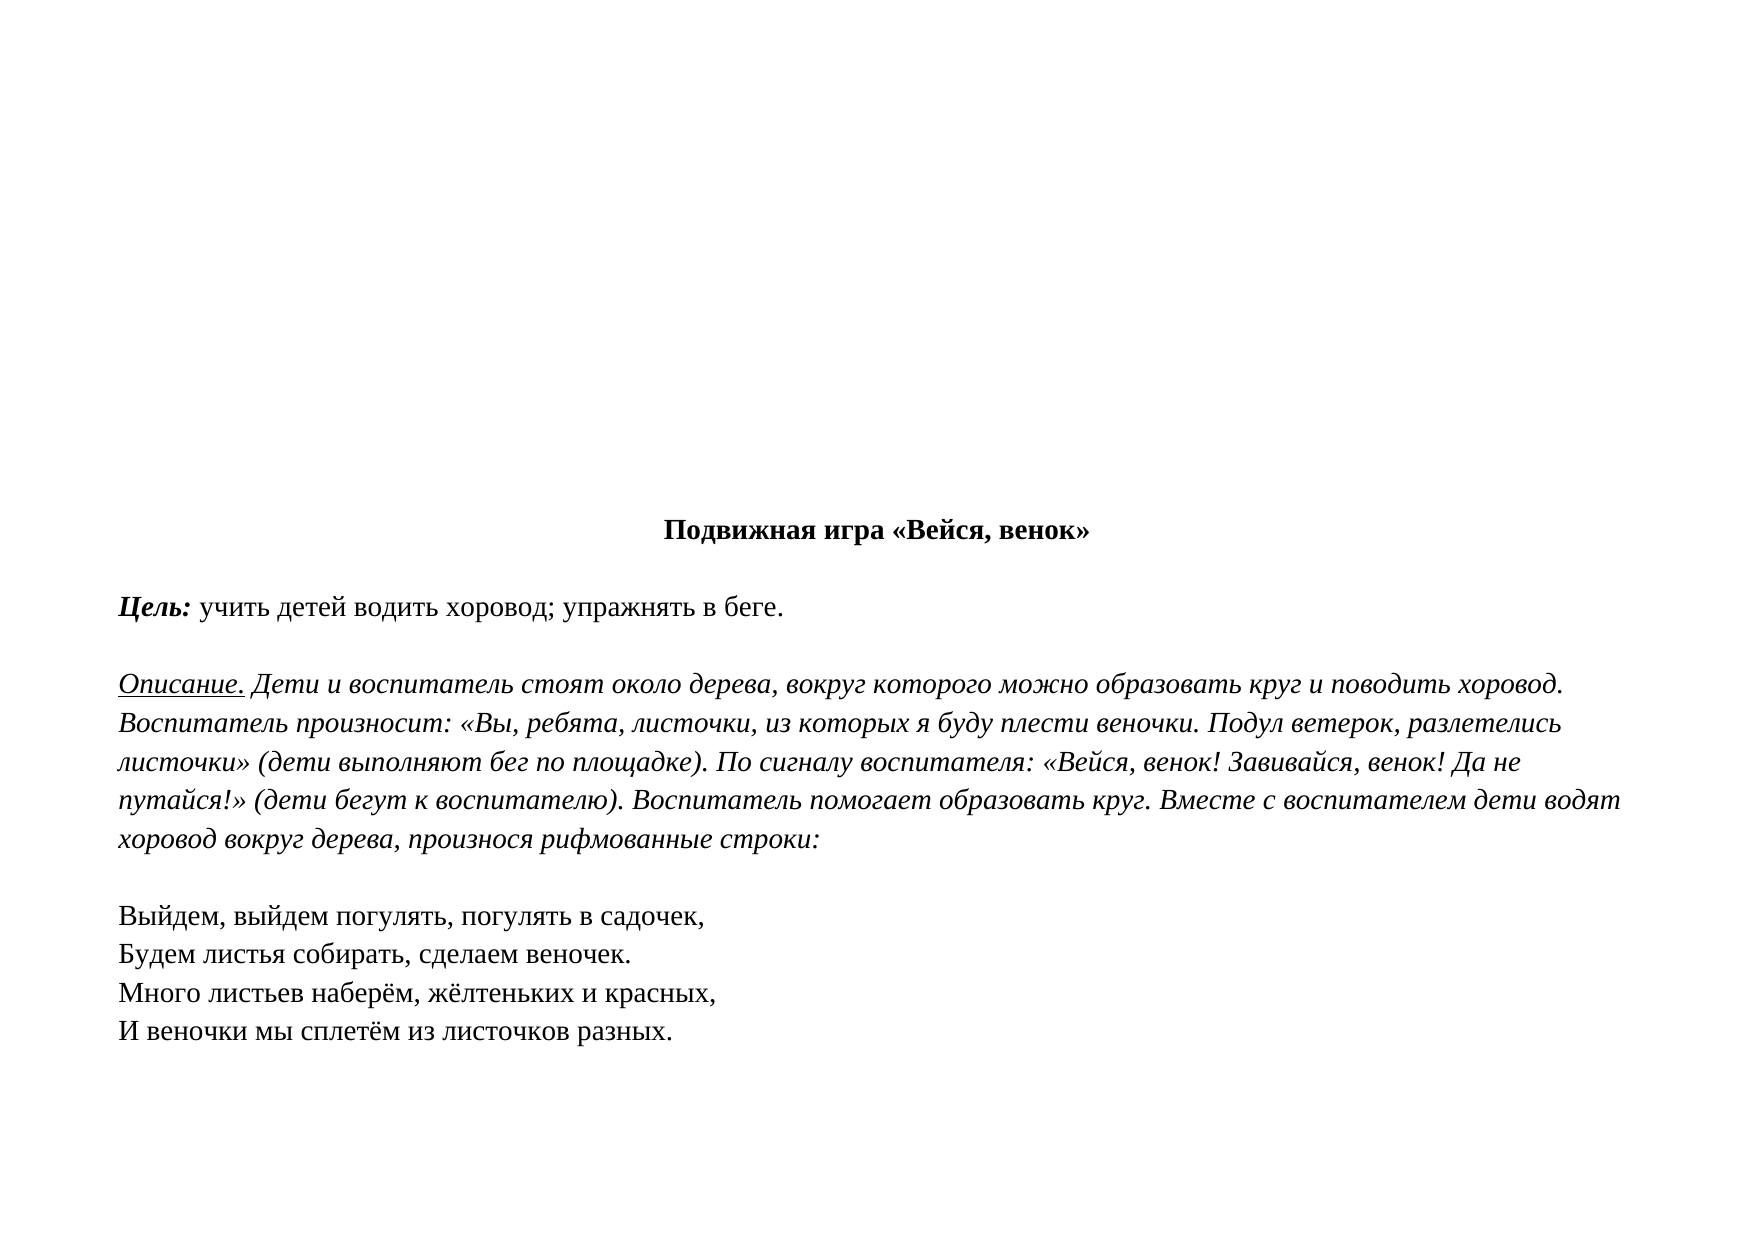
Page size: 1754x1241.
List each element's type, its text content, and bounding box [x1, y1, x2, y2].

text Выйдем, выйдем погулять, погулять в садочек, [118, 898, 1636, 931]
text Цель: учить детей водить хоровод; упражнять в беге. [118, 589, 1636, 623]
text Подвижная игра «Вейся, венок» [118, 512, 1636, 546]
text Будем листья собирать, сделаем веночек. [118, 936, 1636, 970]
text И веночки мы сплетём из листочков разных. [118, 1013, 1636, 1047]
text Много листьев наберём, жёлтеньких и красных, [118, 975, 1636, 1008]
text Описание. Дети и воспитатель стоят около дерева, вокруг которого можно образовать круг и поводить хоровод. Воспитатель произносит: «Вы, ребята, листочки, из которых я буду плести веночки. Подул ветерок, разлетелись листочки» (дети выполняют бег по площадке). По сигналу воспитателя: «Вейся, венок! Завивайся, венок! Да не путайся!» (дети бегут к воспитателю). Воспитатель помогает образовать круг. Вместе с воспитателем дети водят хоровод вокруг дерева, произнося рифмованные строки: [118, 667, 1636, 854]
